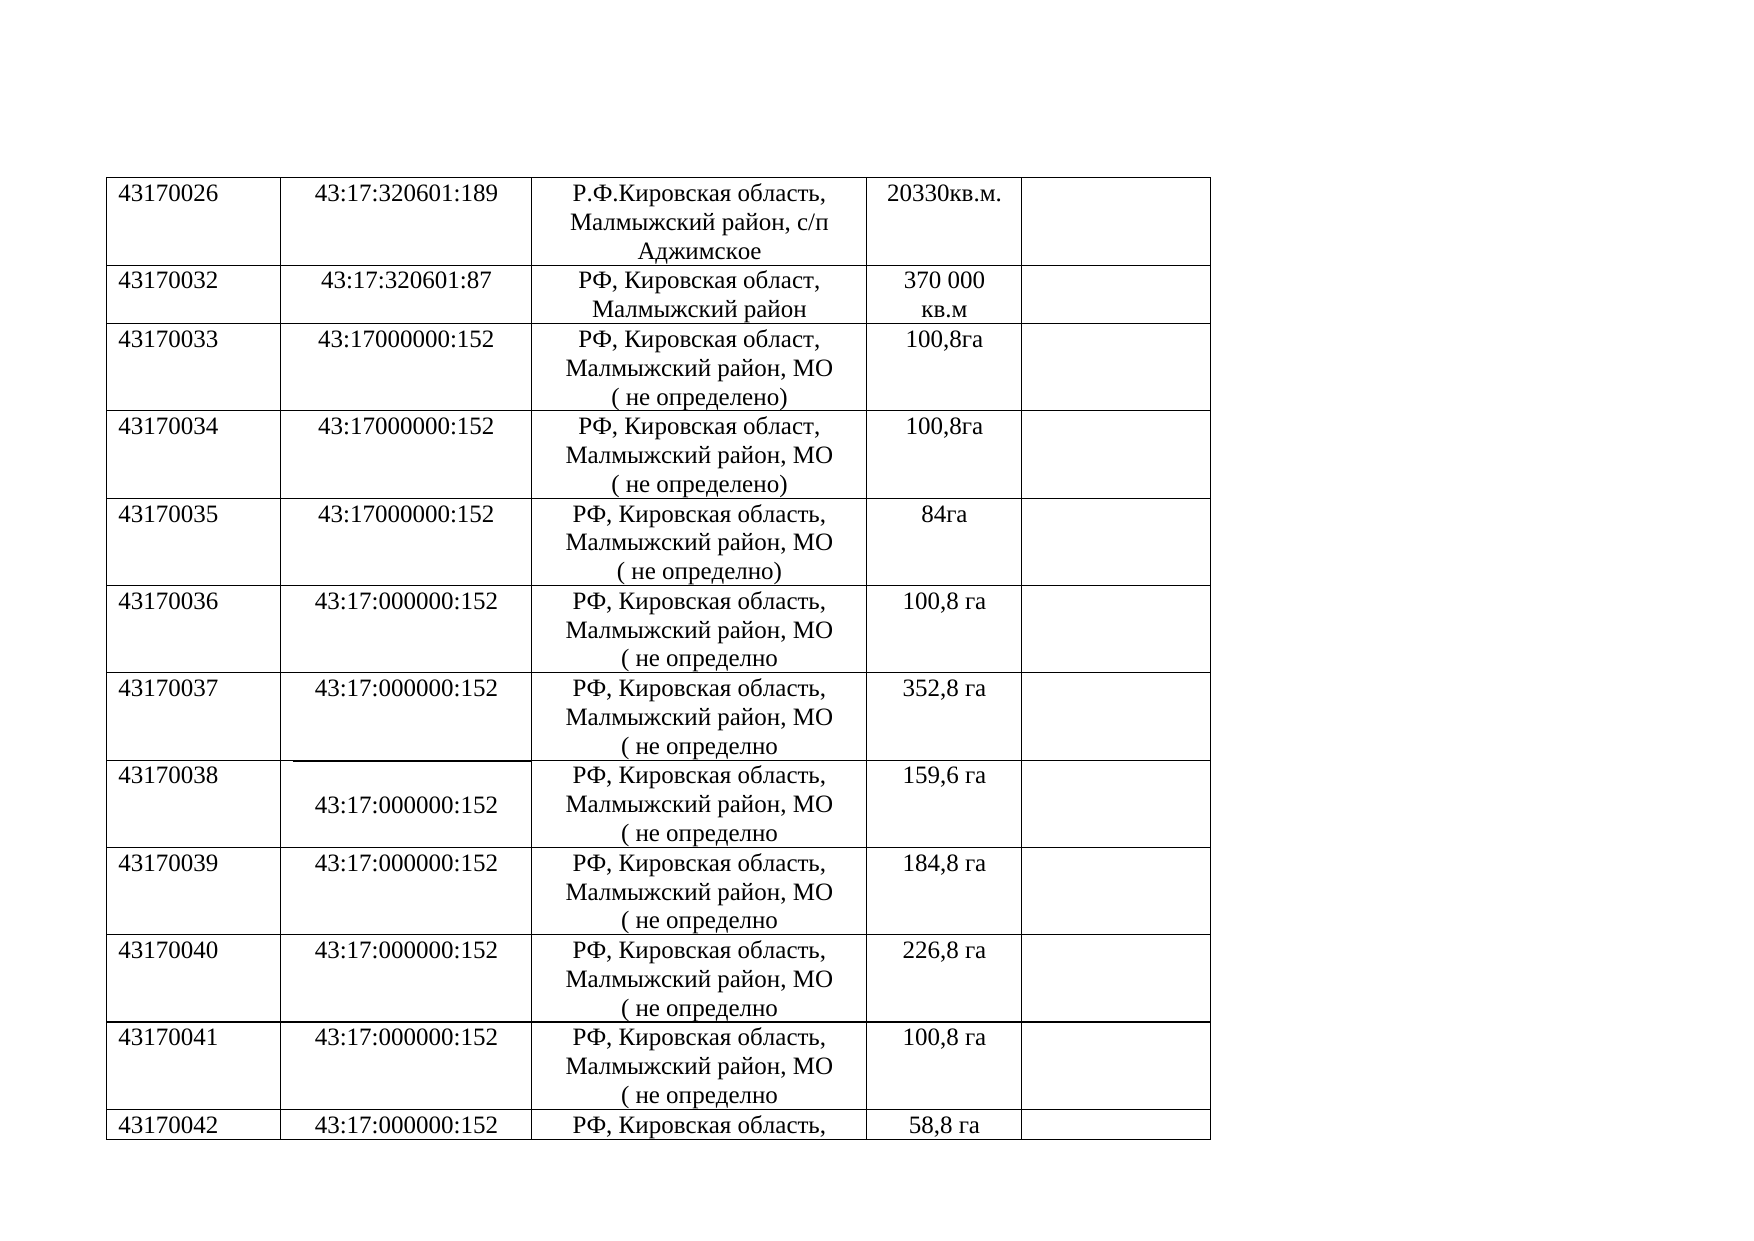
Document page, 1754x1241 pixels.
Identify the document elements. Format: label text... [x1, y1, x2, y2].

table_cell [1022, 673, 1210, 759]
table_cell 184,8 га [867, 848, 1021, 934]
table_cell РФ, Кировская област, Малмыжский район, МО ( не определено) [532, 324, 866, 410]
table_cell 43:17000000:152 [281, 324, 531, 410]
table_cell РФ, Кировская област, Малмыжский район [532, 266, 866, 323]
table_cell 43:17:000000:152 [281, 673, 531, 759]
table_cell 20330кв.м. [867, 178, 1021, 264]
table_cell 100,8 га [867, 1023, 1021, 1109]
table_cell 43170035 [107, 499, 280, 585]
table_cell 43170040 [107, 935, 280, 1021]
table_cell 43:17:000000:152 [281, 848, 531, 934]
table_cell 159,6 га [867, 761, 1021, 847]
table_cell [1022, 178, 1210, 264]
table_cell Р.Ф.Кировская область, Малмыжский район, с/п Аджимское [532, 178, 866, 264]
table_cell [1022, 848, 1210, 934]
table_cell [1022, 324, 1210, 410]
table_cell 43:17000000:152 [281, 499, 531, 585]
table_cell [532, 1110, 866, 1138]
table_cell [532, 1023, 866, 1109]
table_cell 43170034 [107, 411, 280, 498]
table_cell [1022, 1110, 1210, 1138]
table_cell 43:17:000000:152 [281, 1110, 531, 1138]
table_cell 43170042 [107, 1110, 280, 1138]
table_cell 43:17:320601:87 [281, 266, 531, 323]
table_cell 43:17:000000:152 [281, 761, 531, 847]
table_cell 100,8га [867, 411, 1021, 498]
table_cell 43170039 [107, 848, 280, 934]
table_cell [1022, 1023, 1210, 1109]
table_cell [1022, 411, 1210, 498]
table_cell 43:17:320601:189 [281, 178, 531, 264]
table_cell 84га [867, 499, 1021, 585]
table_cell [1022, 761, 1210, 847]
table_cell 43170032 [107, 266, 280, 323]
table_cell РФ, Кировская область, Малмыжский район, МО ( не определно [532, 935, 866, 1021]
table_cell 43:17:000000:152 [281, 1023, 531, 1109]
table_cell 58,8 га [867, 1110, 1021, 1138]
table_cell 352,8 га [867, 673, 1021, 759]
table_cell РФ, Кировская область, Малмыжский район, МО ( не определно [532, 848, 866, 934]
table_cell 226,8 га [867, 935, 1021, 1021]
table_cell 43170041 [107, 1023, 280, 1109]
table_cell РФ, Кировская област, Малмыжский район, МО ( не определено) [532, 411, 866, 498]
table_cell РФ, Кировская область, Малмыжский район, МО ( не определно [532, 761, 866, 847]
table_cell 100,8га [867, 324, 1021, 410]
table_cell 43:17:000000:152 [281, 586, 531, 672]
table_cell 43170037 [107, 673, 280, 759]
table_cell 370 000 кв.м [867, 266, 1021, 323]
table_cell РФ, Кировская область, Малмыжский район, МО ( не определно) [532, 499, 866, 585]
table_cell РФ, Кировская область, Малмыжский район, МО ( не определно [532, 673, 866, 759]
table_cell [1022, 266, 1210, 323]
table_cell 43:17:000000:152 [281, 935, 531, 1021]
table_cell РФ, Кировская область, Малмыжский район, МО ( не определно [532, 586, 866, 672]
table_cell [1022, 935, 1210, 1021]
table_cell 43170033 [107, 324, 280, 410]
table_cell 43170038 [107, 761, 280, 847]
table_cell [1022, 499, 1210, 585]
table_cell 100,8 га [867, 586, 1021, 672]
table_cell 43:17000000:152 [281, 411, 531, 498]
table_cell 43170026 [107, 178, 280, 264]
table_cell 43170036 [107, 586, 280, 672]
table_cell [1022, 586, 1210, 672]
